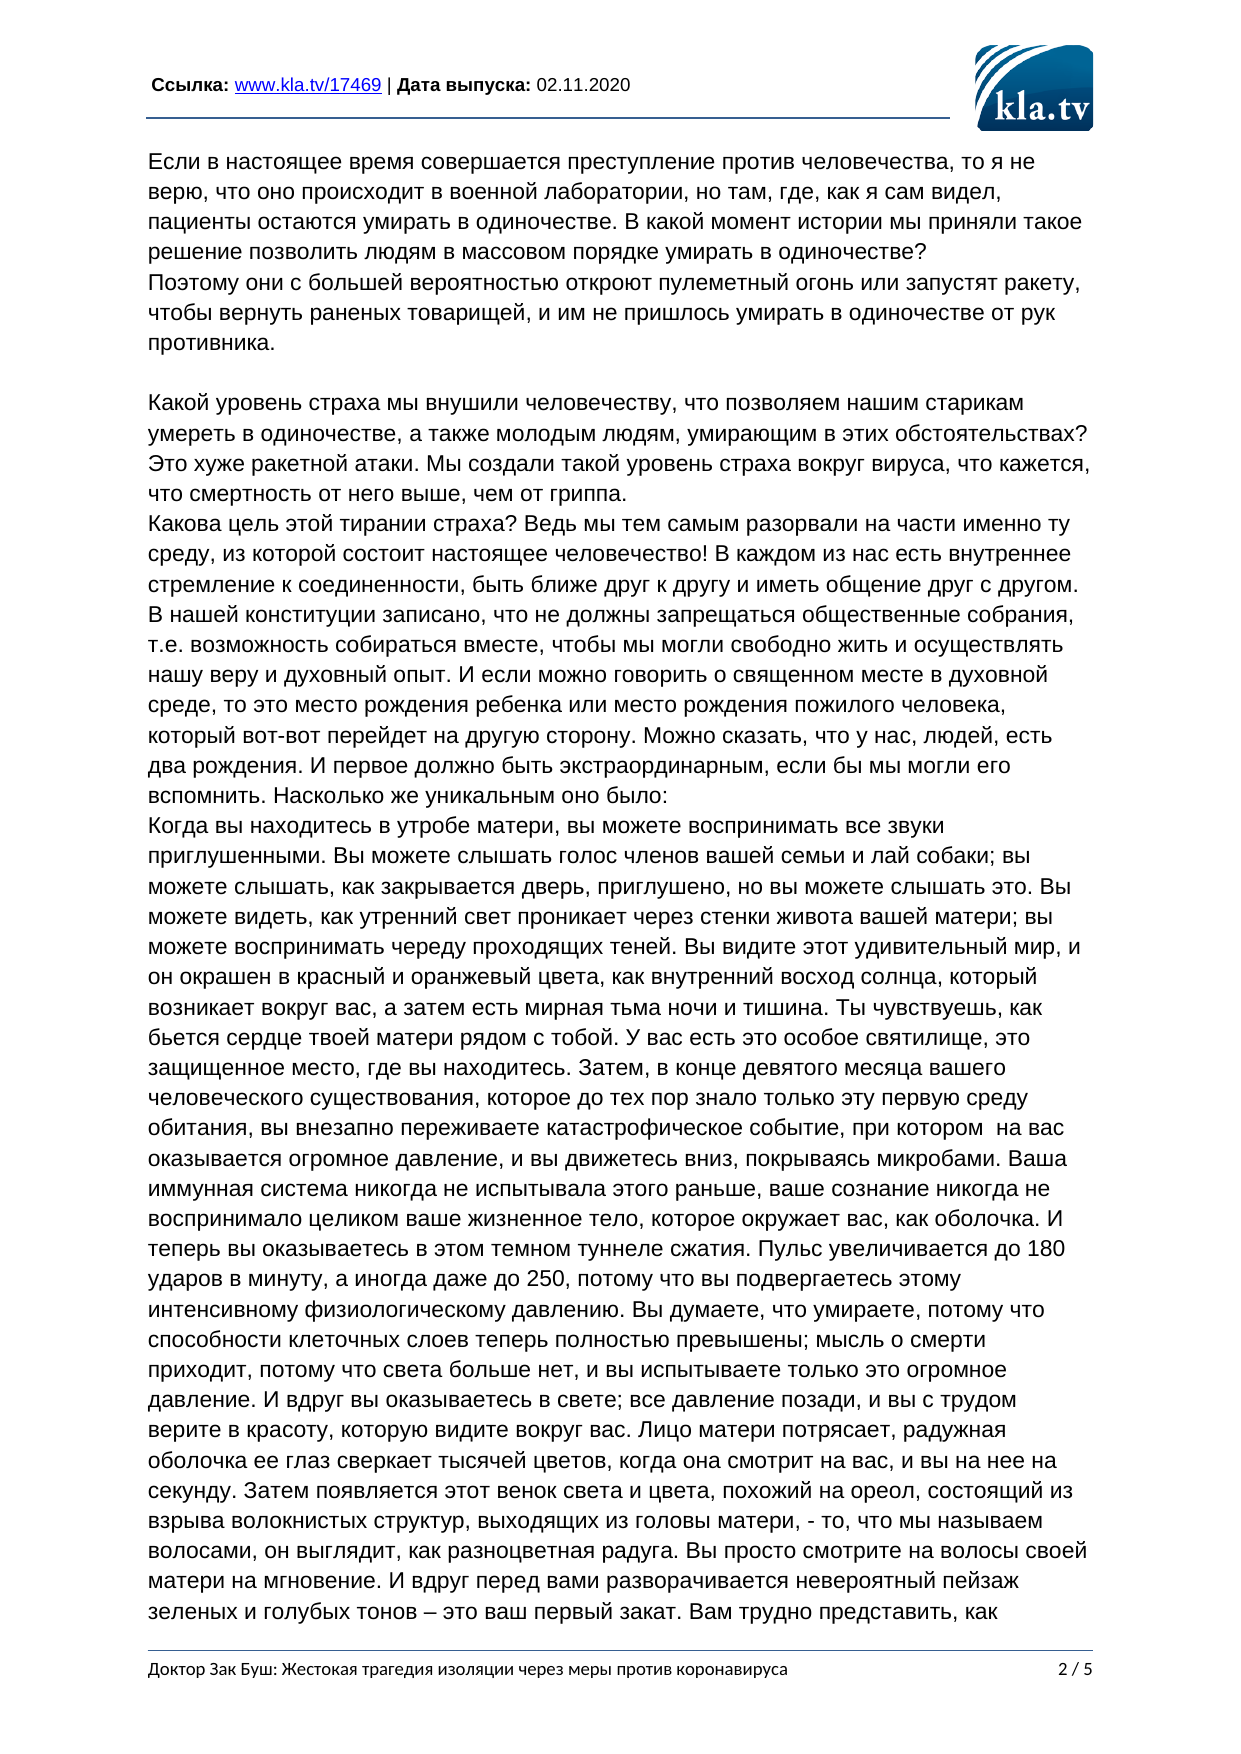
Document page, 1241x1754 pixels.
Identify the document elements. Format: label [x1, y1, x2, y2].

text [148, 148, 1093, 1624]
